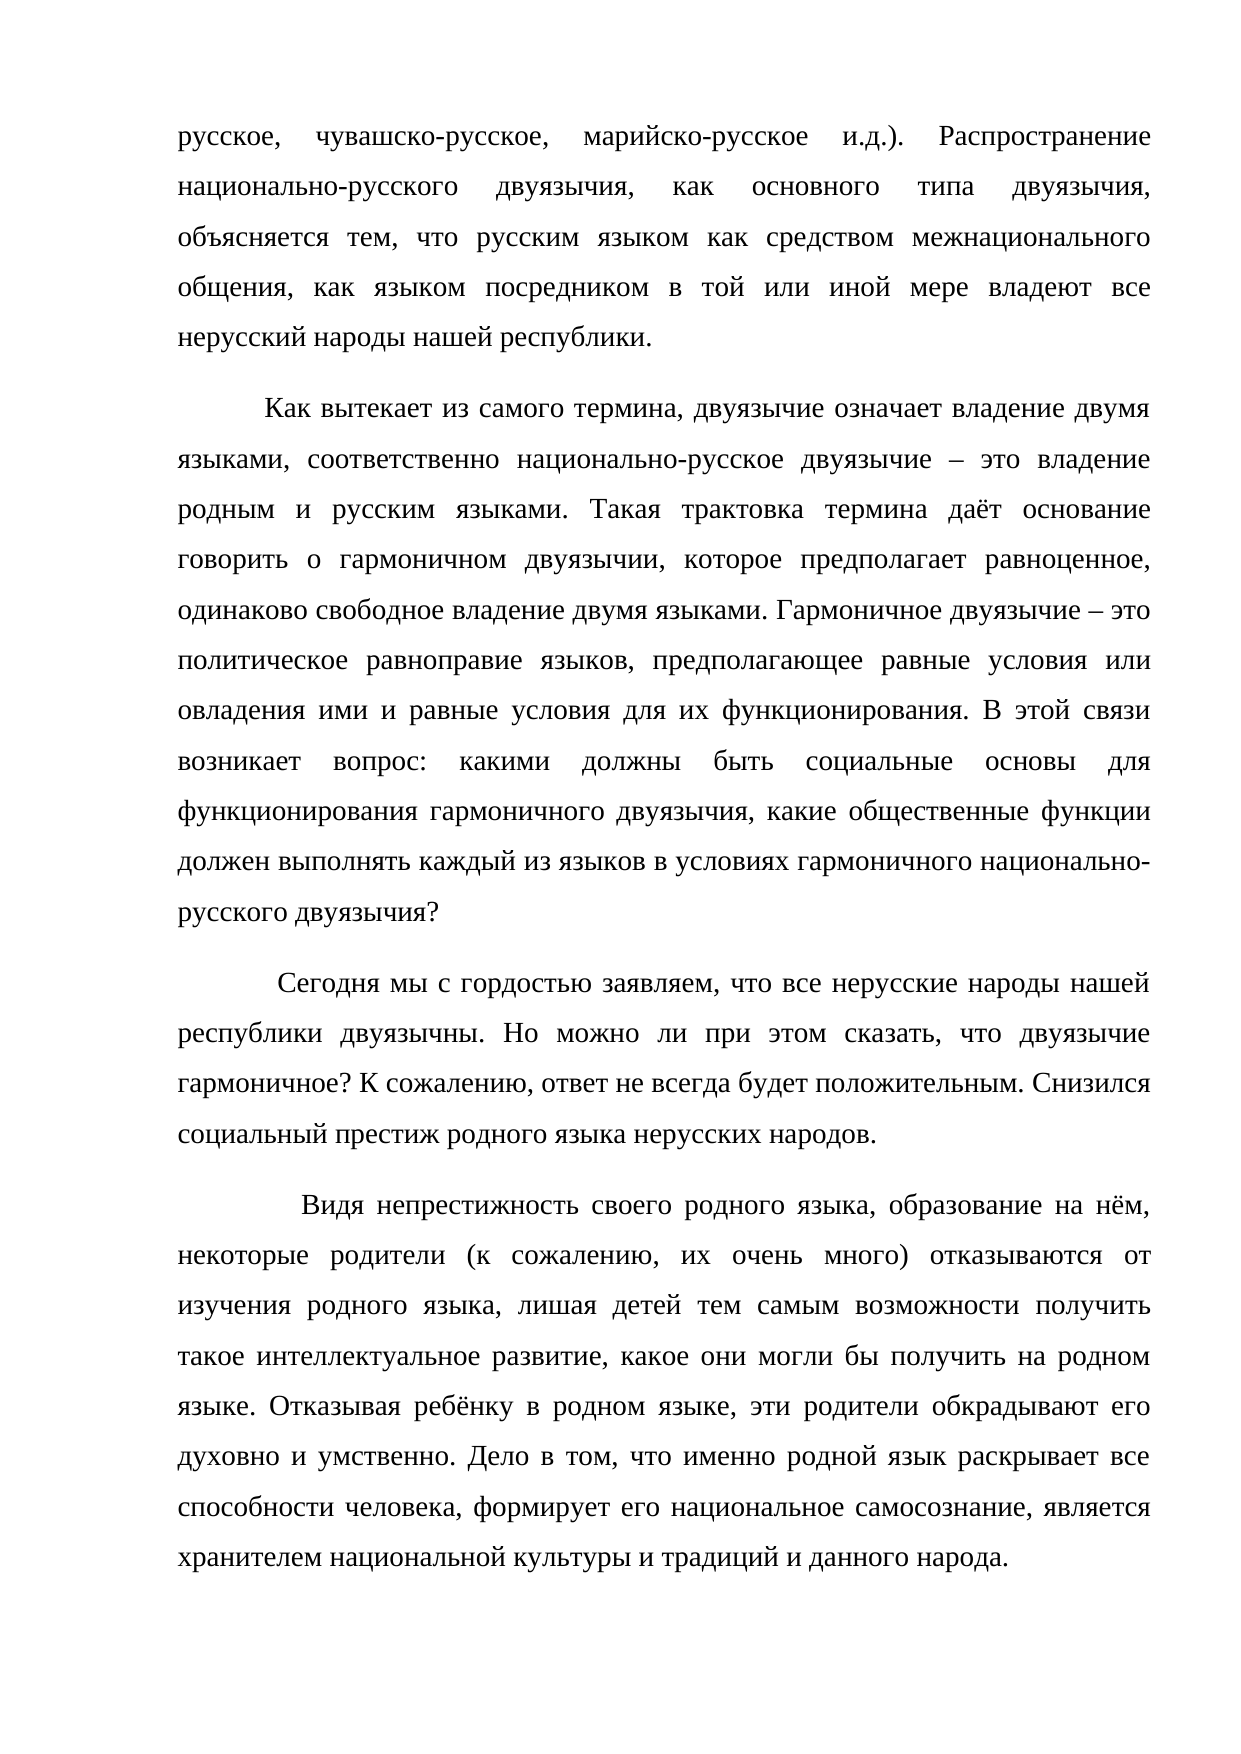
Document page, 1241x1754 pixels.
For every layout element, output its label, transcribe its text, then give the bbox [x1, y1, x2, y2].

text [177, 118, 1152, 353]
text Видя непрестижность своего родного языка, образование на нём, некоторые родители (к сожалению, их очень много) отказываются от изучения родного языка, лишая детей тем самым возможности получить такое интеллектуальное развитие, какое они могли бы получить на родном языке. Отказывая ребёнку в родном языке, эти родители обкрадывают его духовно и умственно. Дело в том, что именно родной язык раскрывает все способности человека, формирует его национальное самосознание, является хранителем национальной культуры и традиций и данного народа. [177, 1187, 1152, 1573]
text Как вытекает из самого термина, двуязычие означает владение двумя языками, соответственно национально-русское двуязычие – это владение родным и русским языками. Такая трактовка термина даёт основание говорить о гармоничном двуязычии, которое предполагает равноценное, одинаково свободное владение двумя языками. Гармоничное двуязычие – это политическое равноправие языков, предполагающее равные условия или овладения ими и равные условия для их функционирования. В этой связи возникает вопрос: какими должны быть социальные основы для функционирования гармоничного двуязычия, какие общественные функции должен выполнять каждый из языков в условиях гармоничного национально-русского двуязычия? [177, 391, 1152, 927]
text Сегодня мы с гордостью заявляем, что все нерусские народы нашей республики двуязычны. Но можно ли при этом сказать, что двуязычие гармоничное? К сожалению, ответ не всегда будет положительным. Снизился социальный престиж родного языка нерусских народов. [177, 965, 1152, 1149]
